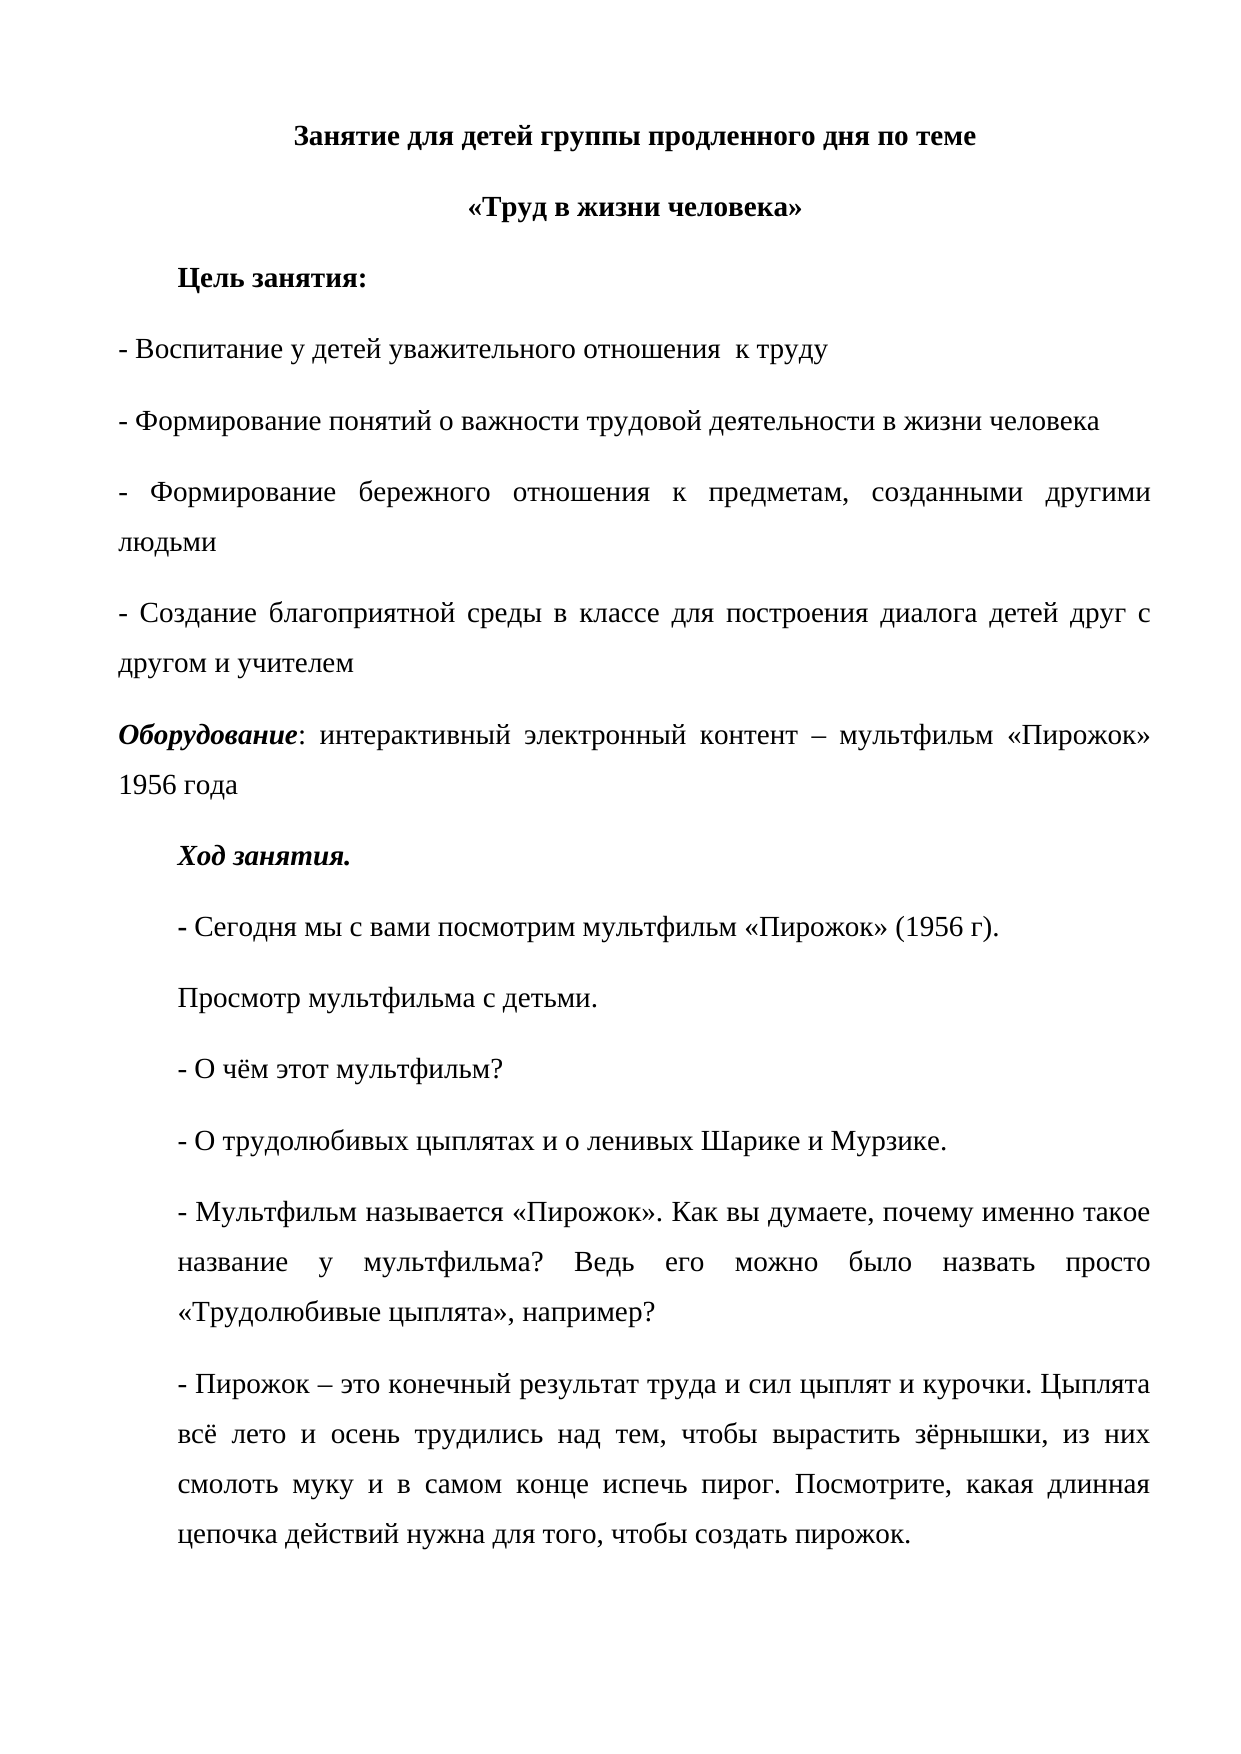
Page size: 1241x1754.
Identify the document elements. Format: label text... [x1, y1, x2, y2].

text - Воспитание у детей уважительного отношения к труду [118, 332, 1152, 365]
text - О трудолюбивых цыплятах и о ленивых Шарике и Мурзике. [177, 1123, 1152, 1156]
text Занятие для детей группы продленного дня по теме [118, 118, 1152, 152]
text - Сегодня мы с вами посмотрим мультфильм «Пирожок» (1956 г). [177, 909, 1152, 943]
text - Формирование бережного отношения к предметам, созданными другими людьми [118, 474, 1152, 558]
text Цель занятия: [177, 260, 1152, 294]
text Оборудование: интерактивный электронный контент – мультфильм «Пирожок» 1956 года [118, 717, 1152, 801]
text - О чём этот мультфильм? [177, 1052, 1152, 1085]
text «Труд в жизни человека» [118, 189, 1152, 223]
text - Пирожок – это конечный результат труда и сил цыплят и курочки. Цыплята всё лето и осень трудились над тем, чтобы вырастить зёрнышки, из них смолоть муку и в самом конце испечь пирог. Посмотрите, какая длинная цепочка действий нужна для того, чтобы создать пирожок. [177, 1366, 1152, 1550]
text - Формирование понятий о важности трудовой деятельности в жизни человека [118, 403, 1152, 436]
text Просмотр мультфильма с детьми. [177, 981, 1152, 1014]
text - Создание благоприятной среды в классе для построения диалога детей друг с другом и учителем [118, 595, 1152, 679]
text Ход занятия. [177, 838, 1152, 872]
text - Мультфильм называется «Пирожок». Как вы думаете, почему именно такое название у мультфильма? Ведь его можно было назвать просто «Трудолюбивые цыплята», например? [177, 1194, 1152, 1328]
